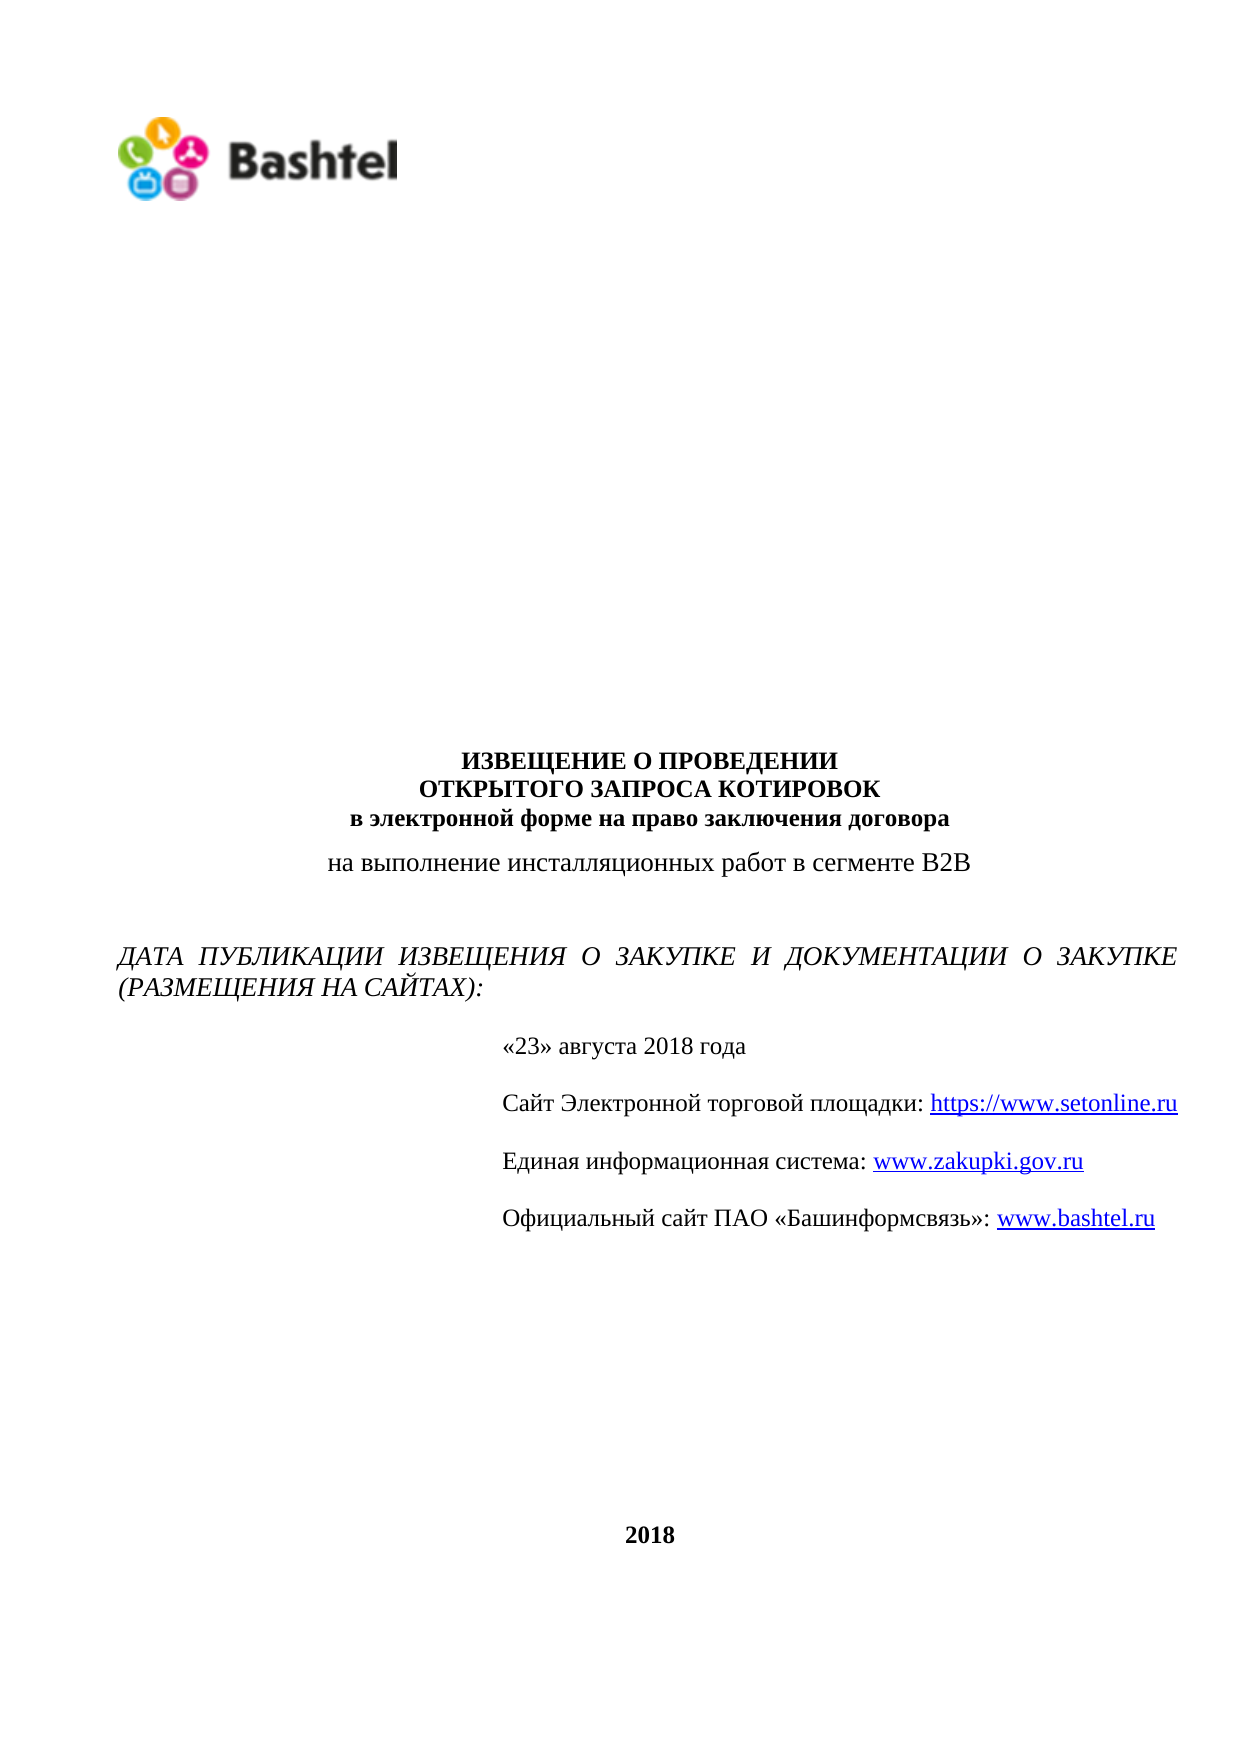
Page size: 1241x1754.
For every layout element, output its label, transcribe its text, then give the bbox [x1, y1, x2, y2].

text ДАТА ПУБЛИКАЦИИ ИЗВЕЩЕНИЯ О ЗАКУПКЕ И ДОКУМЕНТАЦИИ О ЗАКУПКЕ (РАЗМЕЩЕНИЯ НА САЙТАХ): [118, 940, 1181, 1002]
text в электронной форме на право заключения договора [118, 803, 1181, 832]
text Официальный сайт ПАО «Башинформсвязь»: www.bashtel.ru [502, 1203, 1181, 1232]
picture [118, 117, 397, 201]
text 2018 [118, 1520, 1181, 1548]
text ОТКРЫТОГО ЗАПРОСА КОТИРОВОК [118, 774, 1181, 803]
text Единая информационная система: www.zakupki.gov.ru [502, 1146, 1181, 1175]
text на выполнение инсталляционных работ в сегменте В2B [118, 846, 1181, 878]
text ИЗВЕЩЕНИЕ О ПРОВЕДЕНИИ [118, 746, 1181, 774]
text Сайт Электронной торговой площадки: https://www.setonline.ru [502, 1088, 1181, 1117]
text «23» августа 2018 года [502, 1031, 1181, 1060]
